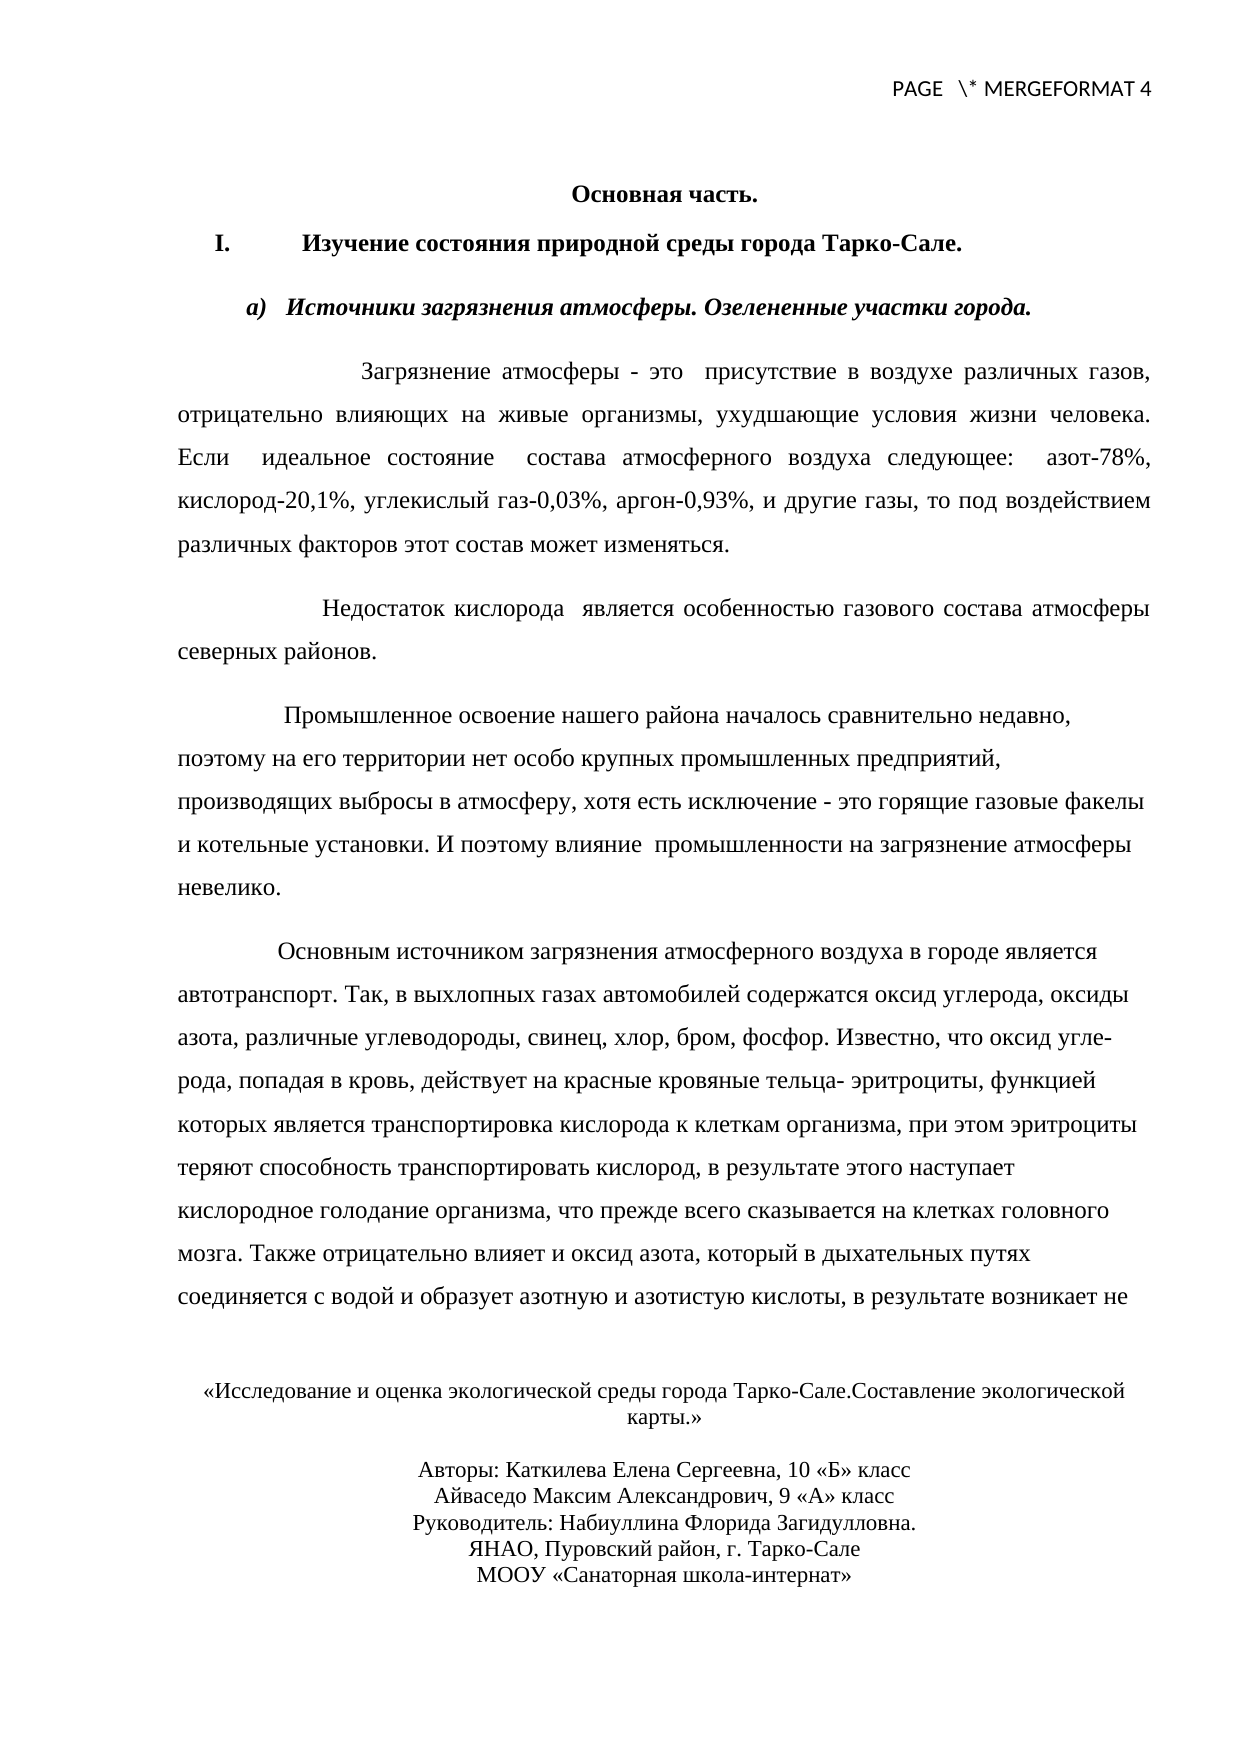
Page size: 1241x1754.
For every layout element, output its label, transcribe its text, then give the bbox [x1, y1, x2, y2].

text Авторы: Каткилева Елена Сергеевна, 10 «Б» класс [177, 1456, 1152, 1482]
text Основным источником загрязнения атмосферного воздуха в городе является автотранспорт. Так, в выхлопных газах автомобилей содержатся оксид углерода, оксиды азота, различные углеводороды, свинец, хлор, бром, фосфор. Известно, что оксид угле-рода, попадая в кровь, действует на красные кровяные тельца- эритроциты, функцией которых является транспортировка кислорода к клеткам организма, при этом эритроциты теряют способность транспортировать кислород, в результате этого наступает кислородное голодание организма, что прежде всего сказывается на клетках головного мозга. Также отрицательно влияет и оксид азота, который в дыхательных путях соединяется с водой и образует азотную и азотистую кислоты, в результате возникает не [177, 936, 1152, 1310]
text «Исследование и оценка экологической среды города Тарко-Сале.Составление экологической карты.» [177, 1377, 1152, 1430]
text а) Источники загрязнения атмосферы. Озелененные участки города. [177, 292, 1152, 321]
text МООУ «Санаторная школа-интернат» [177, 1561, 1152, 1588]
text Айваседо Максим Александрович, 9 «А» класс [177, 1482, 1152, 1509]
text Руководитель: Набиуллина Флорида Загидулловна. [177, 1509, 1152, 1535]
text Загрязнение атмосферы - это присутствие в воздухе различных газов, отрицательно влияющих на живые организмы, ухудшающие условия жизни человека. Если идеальное состояние состава атмосферного воздуха следующее: азот-78%, кислород-20,1%, углекислый газ-0,03%, аргон-0,93%, и другие газы, то под воздействием различных факторов этот состав может изменяться. [177, 356, 1152, 557]
text Основная часть. [177, 179, 1152, 207]
list Изучение состояния природной среды города Тарко-Сале. [214, 228, 1152, 257]
text Недостаток кислорода является особенностью газового состава атмосферы северных районов. [177, 593, 1152, 664]
text Промышленное освоение нашего района началось сравнительно недавно, поэтому на его территории нет особо крупных промышленных предприятий, производящих выбросы в атмосферу, хотя есть исключение - это горящие газовые факелы и котельные установки. И поэтому влияние промышленности на загрязнение атмосферы невелико. [177, 700, 1152, 901]
text ЯНАО, Пуровский район, г. Тарко-Сале [177, 1535, 1152, 1561]
